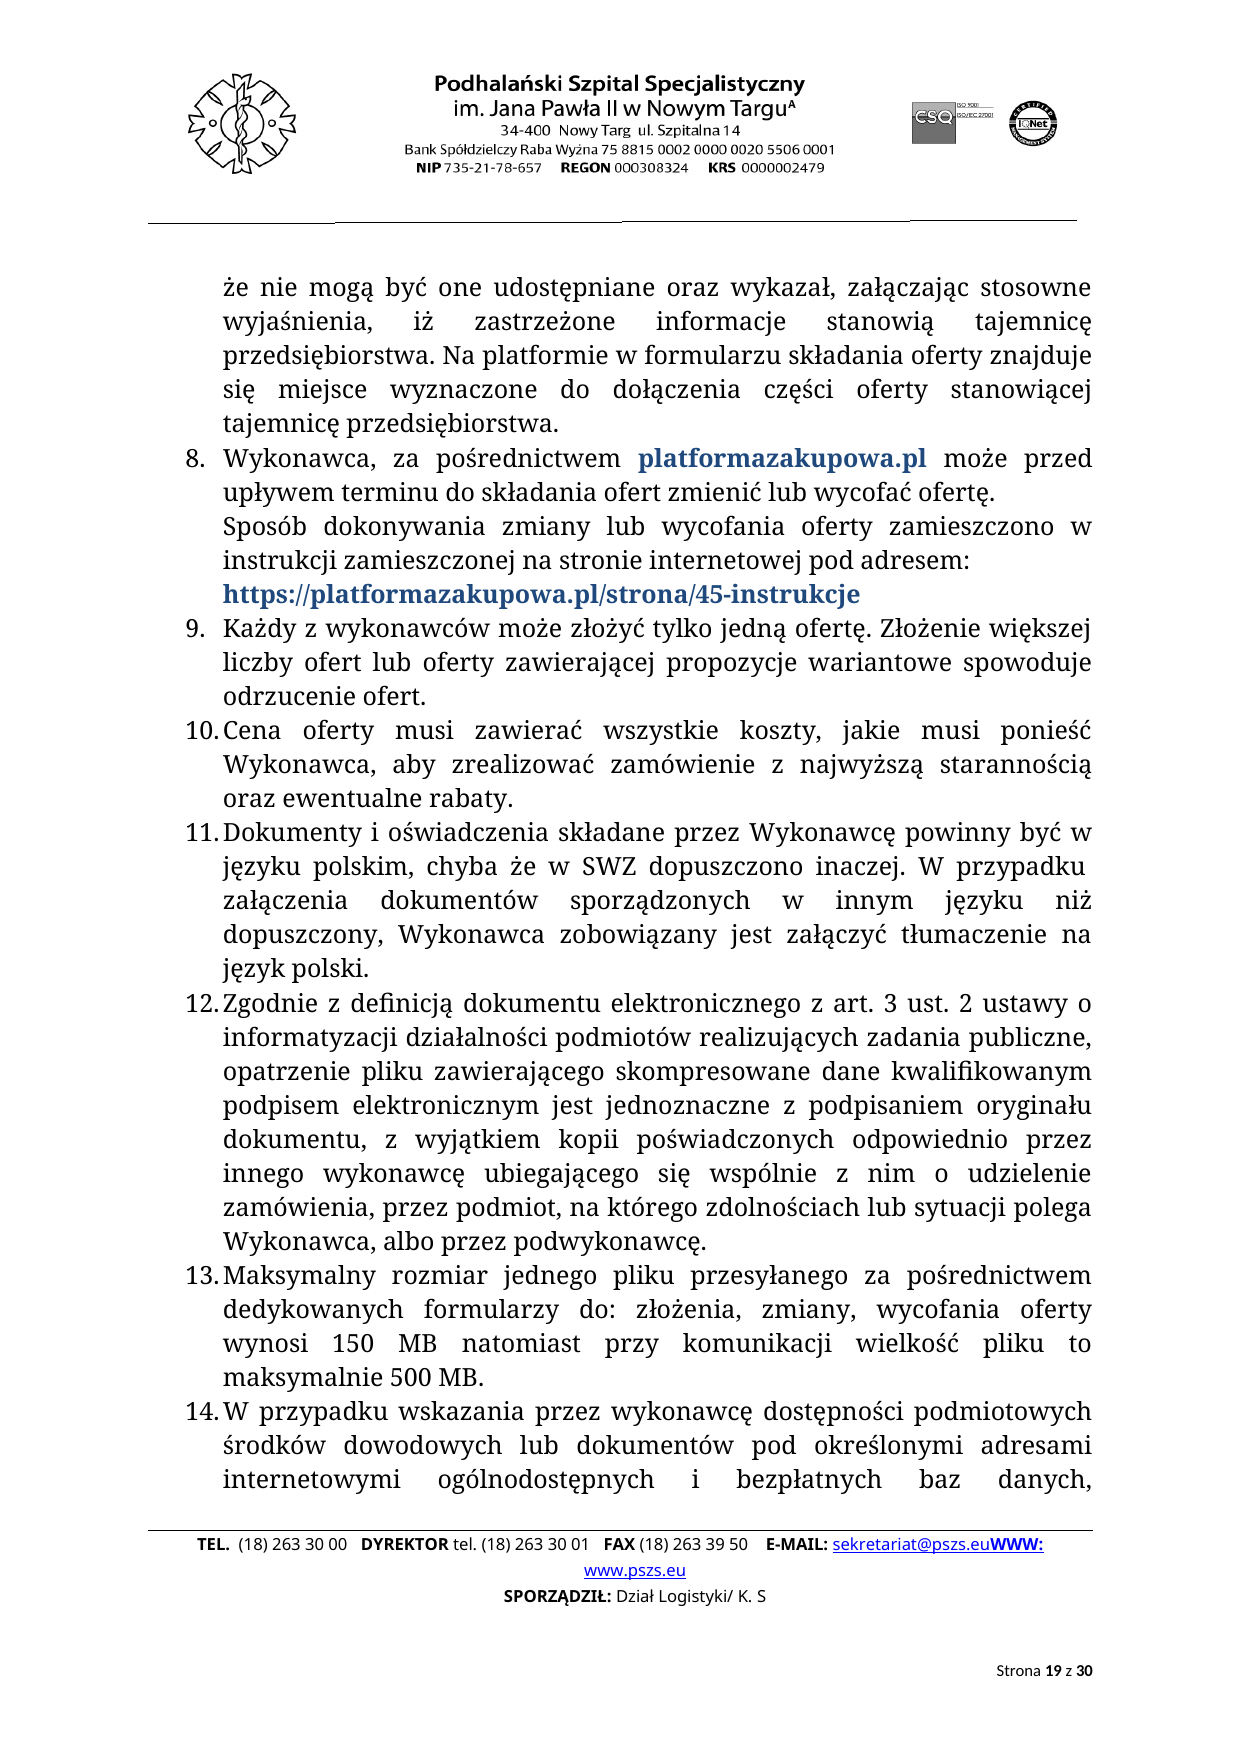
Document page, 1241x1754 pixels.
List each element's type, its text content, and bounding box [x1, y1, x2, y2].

list Maksymalny rozmiar jednego pliku przesyłanego za pośrednictwem dedykowanych formularzy do: złożenia, zmiany, wycofania oferty wynosi 150 MB natomiast przy komunikacji wielkość pliku to maksymalnie 500 MB. [185, 1258, 1093, 1394]
list Cena oferty musi zawierać wszystkie koszty, jakie musi ponieść Wykonawca, aby zrealizować zamówienie z najwyższą starannością oraz ewentualne rabaty. [185, 713, 1093, 815]
text Sposób dokonywania zmiany lub wycofania oferty zamieszczono w instrukcji zamieszczonej na stronie internetowej pod adresem: [223, 508, 1093, 576]
picture [54, 40, 1186, 205]
list Dokumenty i oświadczenia składane przez Wykonawcę powinny być w języku polskim, chyba że w SWZ dopuszczono inaczej. W przypadku załączenia dokumentów sporządzonych w innym języku niż dopuszczony, Wykonawca zobowiązany jest załączyć tłumaczenie na język polski. [185, 815, 1093, 985]
list Zgodnie z definicją dokumentu elektronicznego z art. 3 ust. 2 ustawy o informatyzacji działalności podmiotów realizujących zadania publiczne, opatrzenie pliku zawierającego skompresowane dane kwalifikowanym podpisem elektronicznym jest jednoznaczne z podpisaniem oryginału dokumentu, z wyjątkiem kopii poświadczonych odpowiednio przez innego wykonawcę ubiegającego się wspólnie z nim o udzielenie zamówienia, przez podmiot, na którego zdolnościach lub sytuacji polega Wykonawca, albo przez podwykonawcę. [185, 985, 1093, 1258]
text https://platformazakupowa.pl/strona/45-instrukcje [223, 576, 1093, 611]
list Wykonawca, za pośrednictwem platformazakupowa.pl może przed upływem terminu do składania ofert zmienić lub wycofać ofertę. [185, 440, 1093, 508]
list Każdy z wykonawców może złożyć tylko jedną ofertę. Złożenie większej liczby ofert lub oferty zawierającej propozycje wariantowe spowoduje odrzucenie ofert. [185, 611, 1093, 713]
